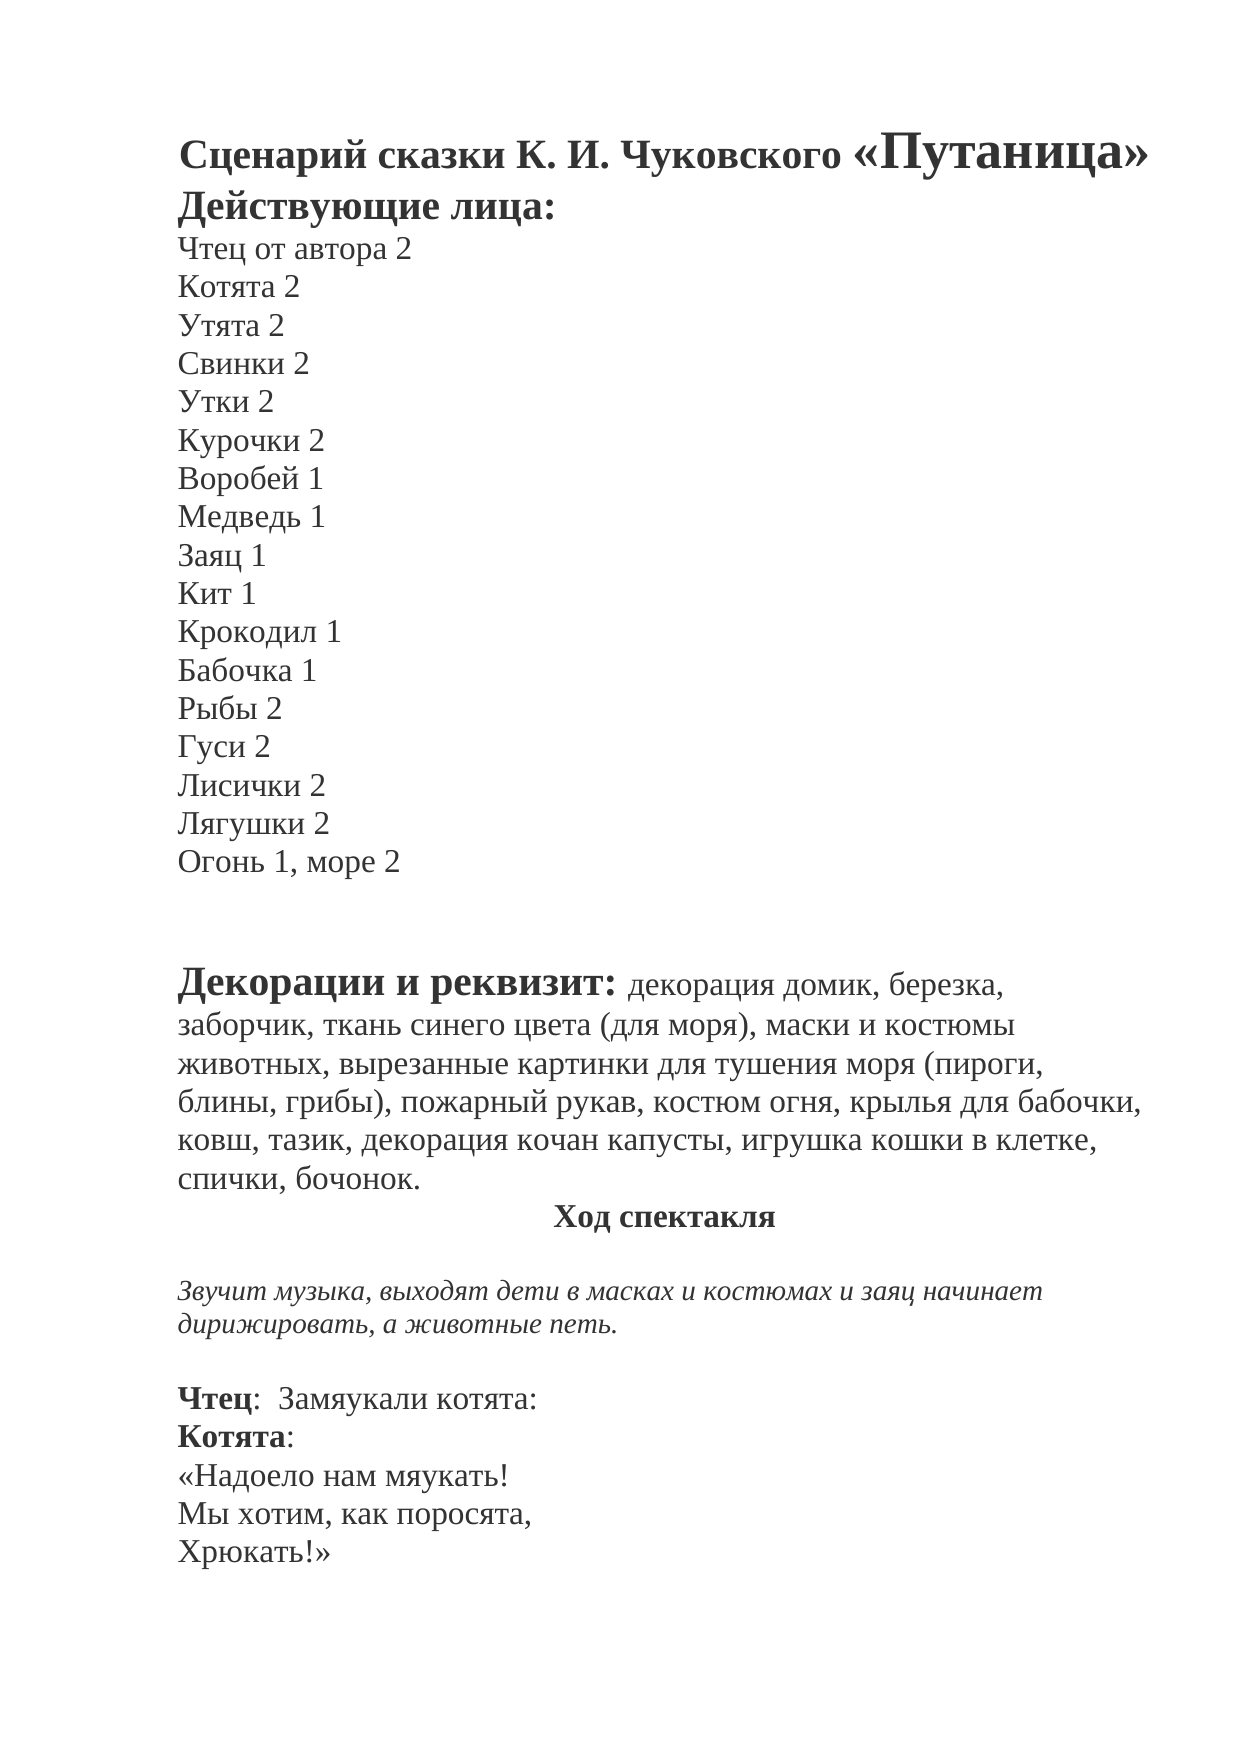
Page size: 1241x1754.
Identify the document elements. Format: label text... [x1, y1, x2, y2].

text Заяц 1 [177, 535, 1152, 573]
text Крокодил 1 [177, 612, 1152, 650]
text Действующие лица: [177, 180, 1152, 228]
text Свинки 2 [177, 343, 1152, 382]
text Котята 2 [177, 267, 1152, 305]
text Курочки 2 [177, 420, 1152, 458]
text Утки 2 [177, 382, 1152, 420]
text Рыбы 2 [177, 688, 1152, 727]
text Огонь 1, море 2 [177, 842, 1152, 880]
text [177, 1455, 1152, 1570]
text Чтец от автора 2 [177, 228, 1152, 267]
text Лягушки 2 [177, 803, 1152, 842]
text Воробей 1 [177, 458, 1152, 497]
text Бабочка 1 [177, 650, 1152, 688]
text Утята 2 [177, 305, 1152, 343]
text Медведь 1 [177, 497, 1152, 535]
text Ход спектакля [177, 1196, 1152, 1234]
text Чтец: Замяукали котята: Котята: [177, 1378, 1152, 1455]
text Гуси 2 [177, 727, 1152, 765]
text Сценарий сказки К. И. Чуковского «Путаница» [177, 118, 1152, 180]
text Кит 1 [177, 573, 1152, 612]
text Лисички 2 [177, 765, 1152, 803]
text Звучит музыка, выходят дети в масках и костюмах и заяц начинает дирижировать, а животные петь. [177, 1273, 1152, 1340]
text Декорации и реквизит: декорация домик, березка, заборчик, ткань синего цвета (для моря), маски и костюмы животных, вырезанные картинки для тушения моря (пироги, блины, грибы), пожарный рукав, костюм огня, крылья для бабочки, ковш, тазик, декорация кочан капусты, игрушка кошки в клетке, спички, бочонок. [177, 957, 1152, 1196]
